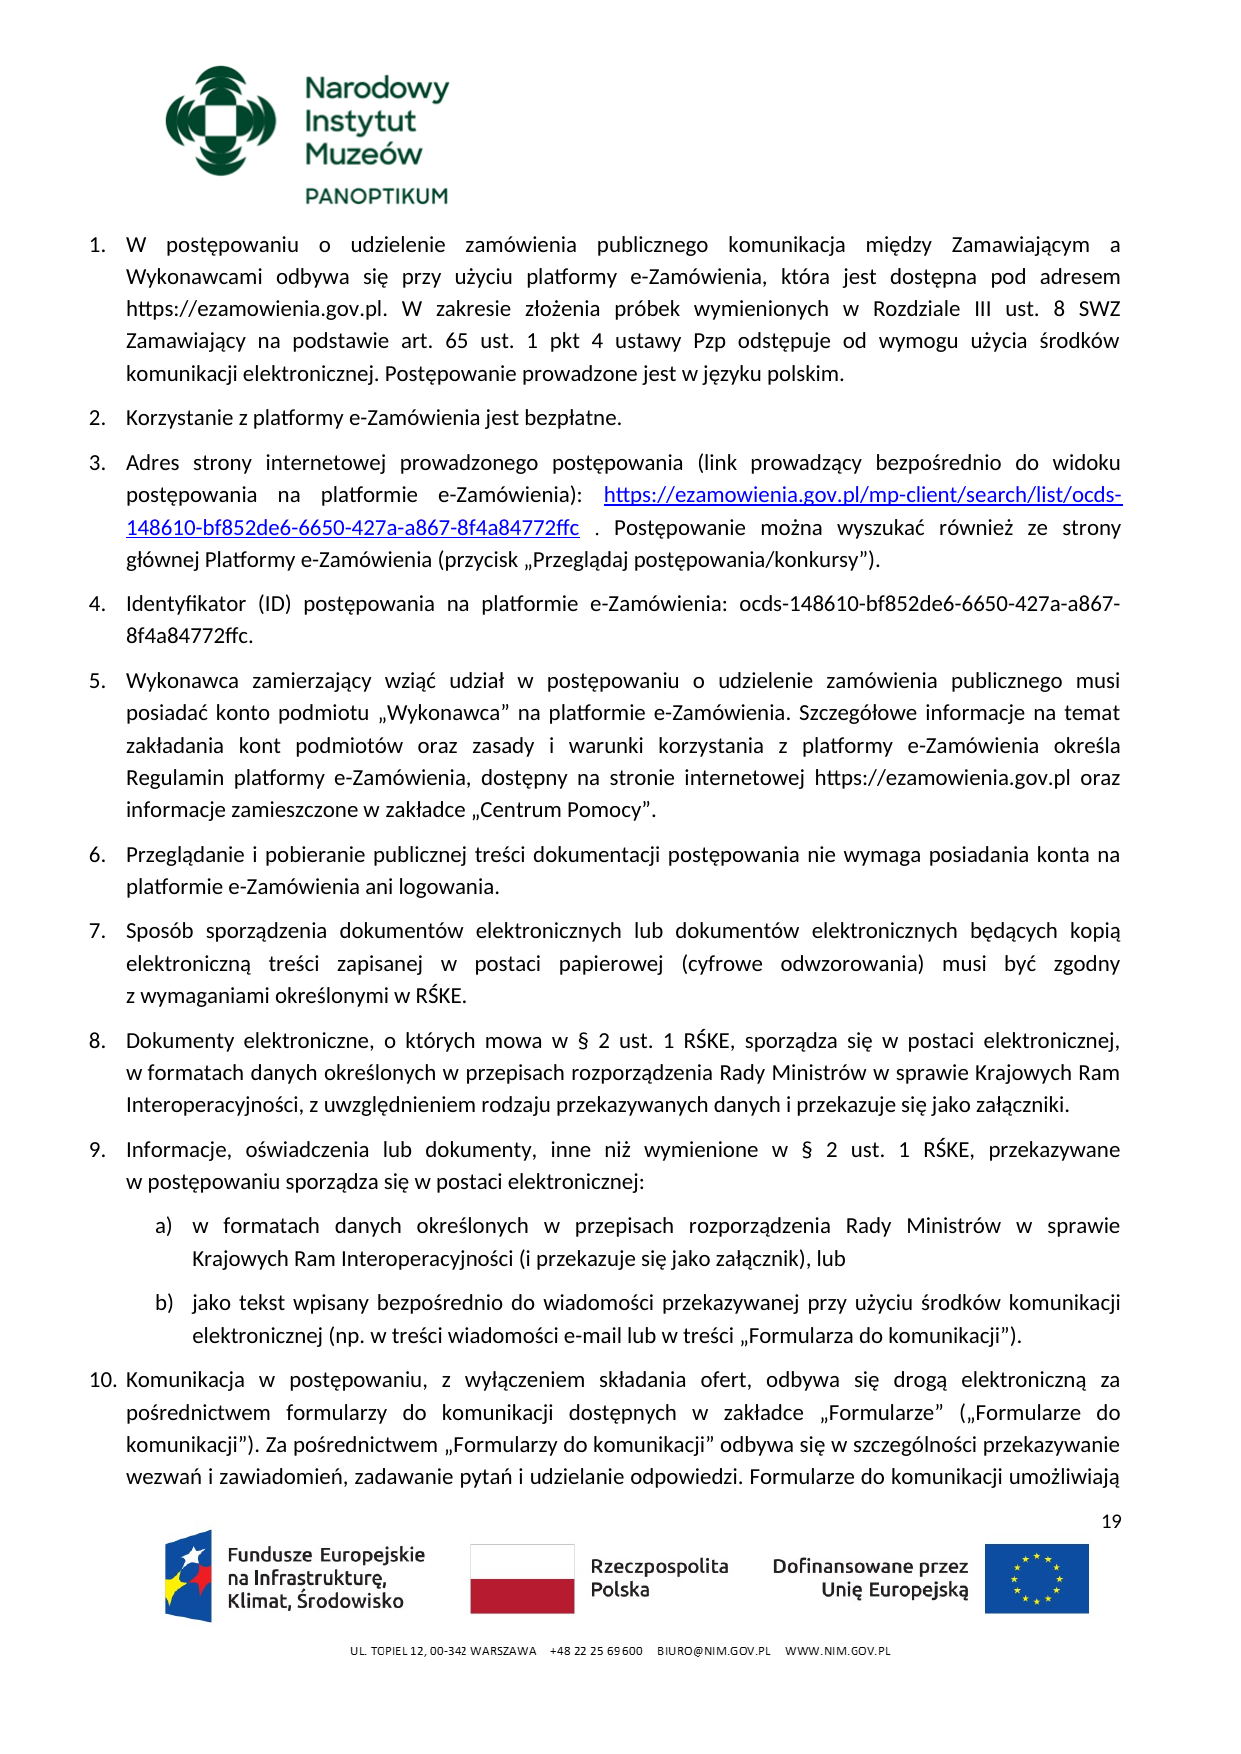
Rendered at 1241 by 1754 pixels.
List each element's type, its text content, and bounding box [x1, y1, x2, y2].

list W postępowaniu o udzielenie zamówienia publicznego komunikacja między Zamawiającym a Wykonawcami odbywa się przy użyciu platformy e-Zamówienia, która jest dostępna pod adresem https://ezamowienia.gov.pl. W zakresie złożenia próbek wymienionych w Rozdziale III ust. 8 SWZ Zamawiający na podstawie art. 65 ust. 1 pkt 4 ustawy Pzp odstępuje od wymogu użycia środków komunikacji elektronicznej. Postępowanie prowadzone jest w języku polskim. [89, 230, 1122, 387]
list Korzystanie z platformy e-Zamówienia jest bezpłatne. [89, 403, 1122, 432]
list Informacje, oświadczenia lub dokumenty, inne niż wymienione w § 2 ust. 1 RŚKE, przekazywane w postępowaniu sporządza się w postaci elektronicznej: [89, 1135, 1122, 1195]
picture [162, 65, 453, 206]
list w formatach danych określonych w przepisach rozporządzenia Rady Ministrów w sprawie Krajowych Ram Interoperacyjności (i przekazuje się jako załącznik), lub [155, 1212, 1122, 1272]
list Wykonawca zamierzający wziąć udział w postępowaniu o udzielenie zamówienia publicznego musi posiadać konto podmiotu „Wykonawca” na platformie e-Zamówienia. Szczegółowe informacje na temat zakładania kont podmiotów oraz zasady i warunki korzystania z platformy e-Zamówienia określa Regulamin platformy e-Zamówienia, dostępny na stronie internetowej https://ezamowienia.gov.pl oraz informacje zamieszczone w zakładce „Centrum Pomocy”. [89, 666, 1122, 823]
list Identyfikator (ID) postępowania na platformie e-Zamówienia: ocds-148610-bf852de6-6650-427a-a867-8f4a84772ffc. [89, 589, 1122, 650]
list Przeglądanie i pobieranie publicznej treści dokumentacji postępowania nie wymaga posiadania konta na platformie e-Zamówienia ani logowania. [89, 840, 1122, 900]
list jako tekst wpisany bezpośrednio do wiadomości przekazywanej przy użyciu środków komunikacji elektronicznej (np. w treści wiadomości e-mail lub w treści „Formularza do komunikacji”). [155, 1288, 1122, 1349]
list Adres strony internetowej prowadzonego postępowania (link prowadzący bezpośrednio do widoku postępowania na platformie e-Zamówienia): https://ezamowienia.gov.pl/mp-client/search/list/ocds-148610-bf852de6-6650-427a-a867-8f4a84772ffc . Postępowanie można wyszukać również ze strony głównej Platformy e-Zamówienia (przycisk „Przeglądaj postępowania/konkursy”). [89, 448, 1122, 573]
picture [147, 1508, 1106, 1671]
list Dokumenty elektroniczne, o których mowa w § 2 ust. 1 RŚKE, sporządza się w postaci elektronicznej, w formatach danych określonych w przepisach rozporządzenia Rady Ministrów w sprawie Krajowych Ram Interoperacyjności, z uwzględnieniem rodzaju przekazywanych danych i przekazuje się jako załączniki. [89, 1026, 1122, 1118]
list Sposób sporządzenia dokumentów elektronicznych lub dokumentów elektronicznych będących kopią elektroniczną treści zapisanej w postaci papierowej (cyfrowe odwzorowania) musi być zgodny z wymaganiami określonymi w RŚKE. [89, 917, 1122, 1009]
